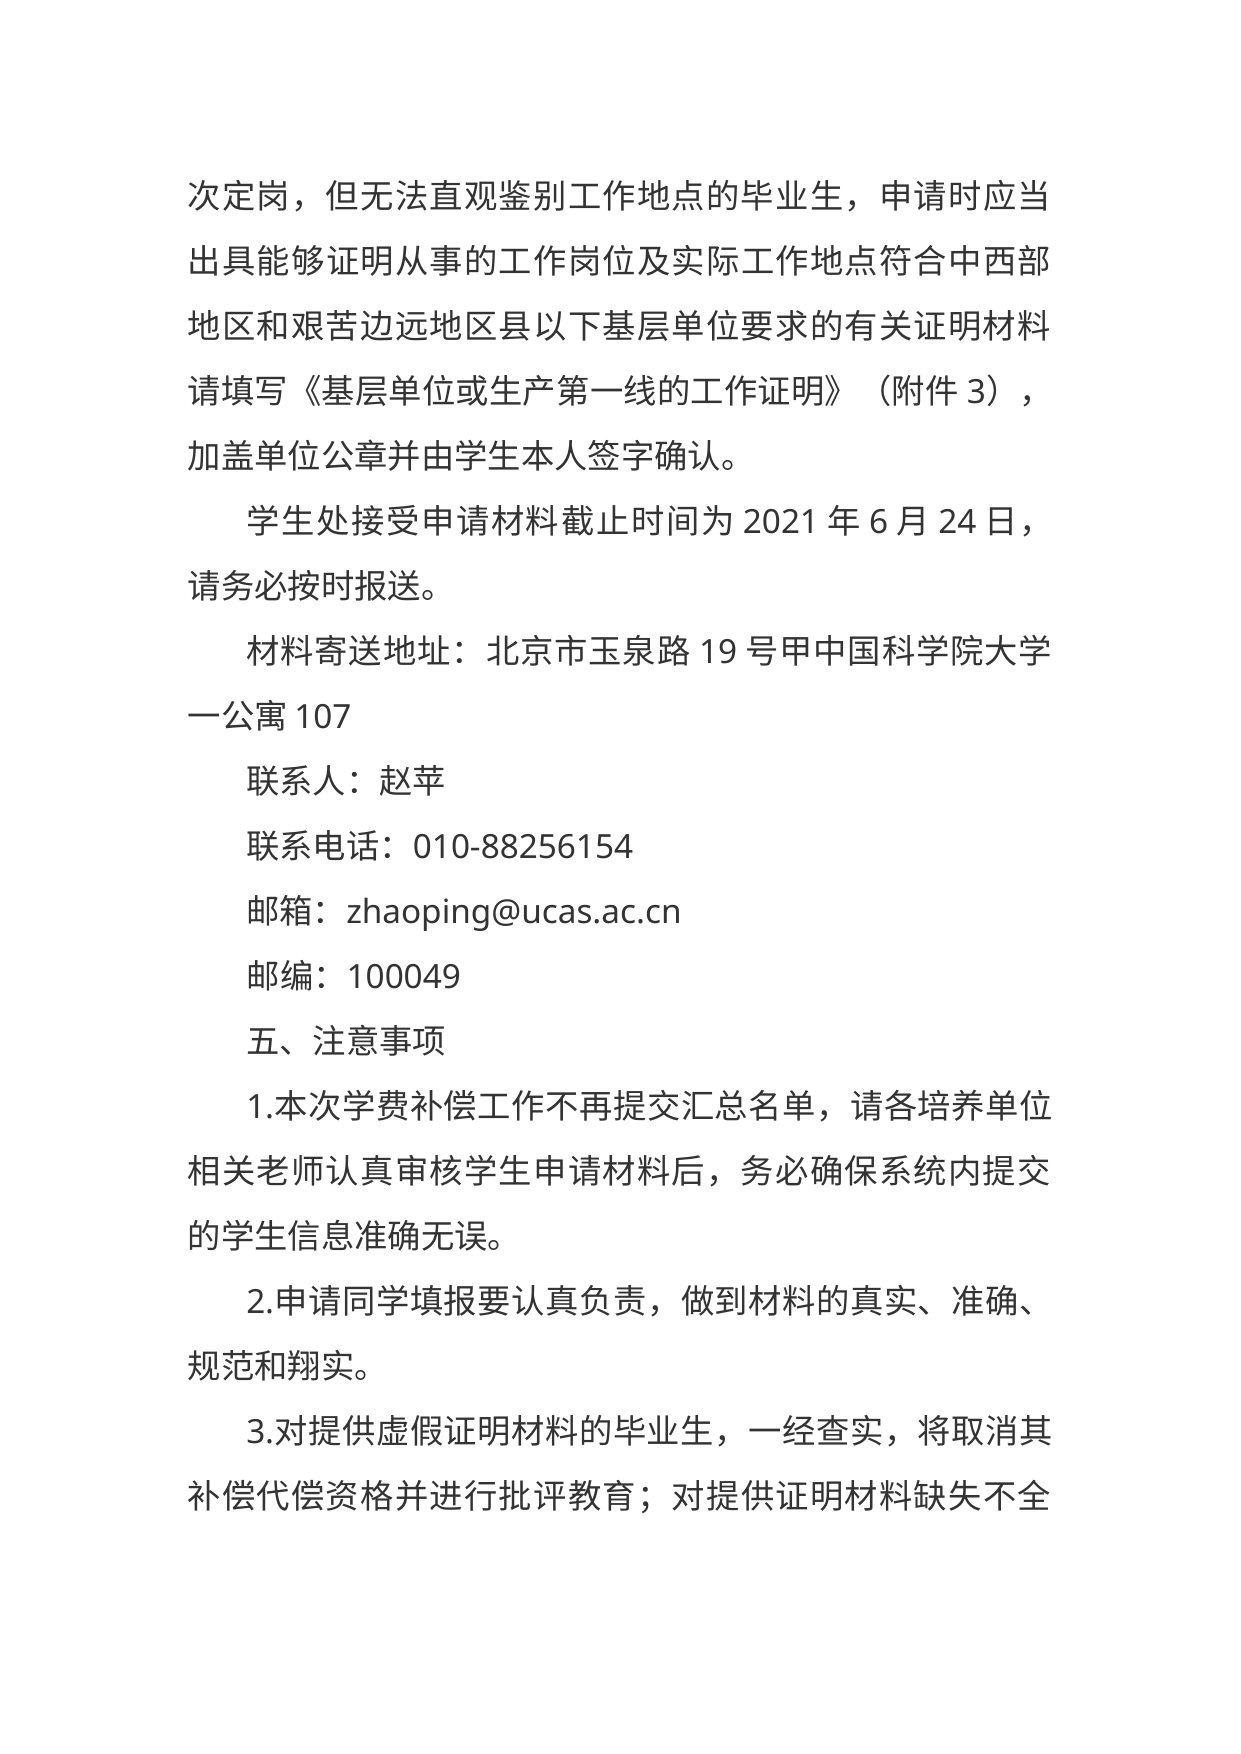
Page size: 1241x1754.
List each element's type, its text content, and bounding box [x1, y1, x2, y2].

text 五、注意事项 [187, 1007, 1053, 1072]
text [187, 1397, 1053, 1527]
text 材料寄送地址：北京市玉泉路19号甲中国科学院大学一公寓107 [187, 617, 1053, 747]
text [187, 162, 1053, 487]
text 邮编：100049 [187, 942, 1053, 1007]
text 邮箱：zhaoping@ucas.ac.cn [187, 877, 1053, 942]
text 联系人：赵苹 [187, 747, 1053, 812]
text 1.本次学费补偿工作不再提交汇总名单，请各培养单位相关老师认真审核学生申请材料后，务必确保系统内提交的学生信息准确无误。 [187, 1072, 1053, 1267]
text 学生处接受申请材料截止时间为2021年6月24日，请务必按时报送。 [187, 487, 1053, 617]
text 联系电话：010-88256154 [187, 812, 1053, 877]
text 2.申请同学填报要认真负责，做到材料的真实、准确、规范和翔实。 [187, 1267, 1053, 1397]
